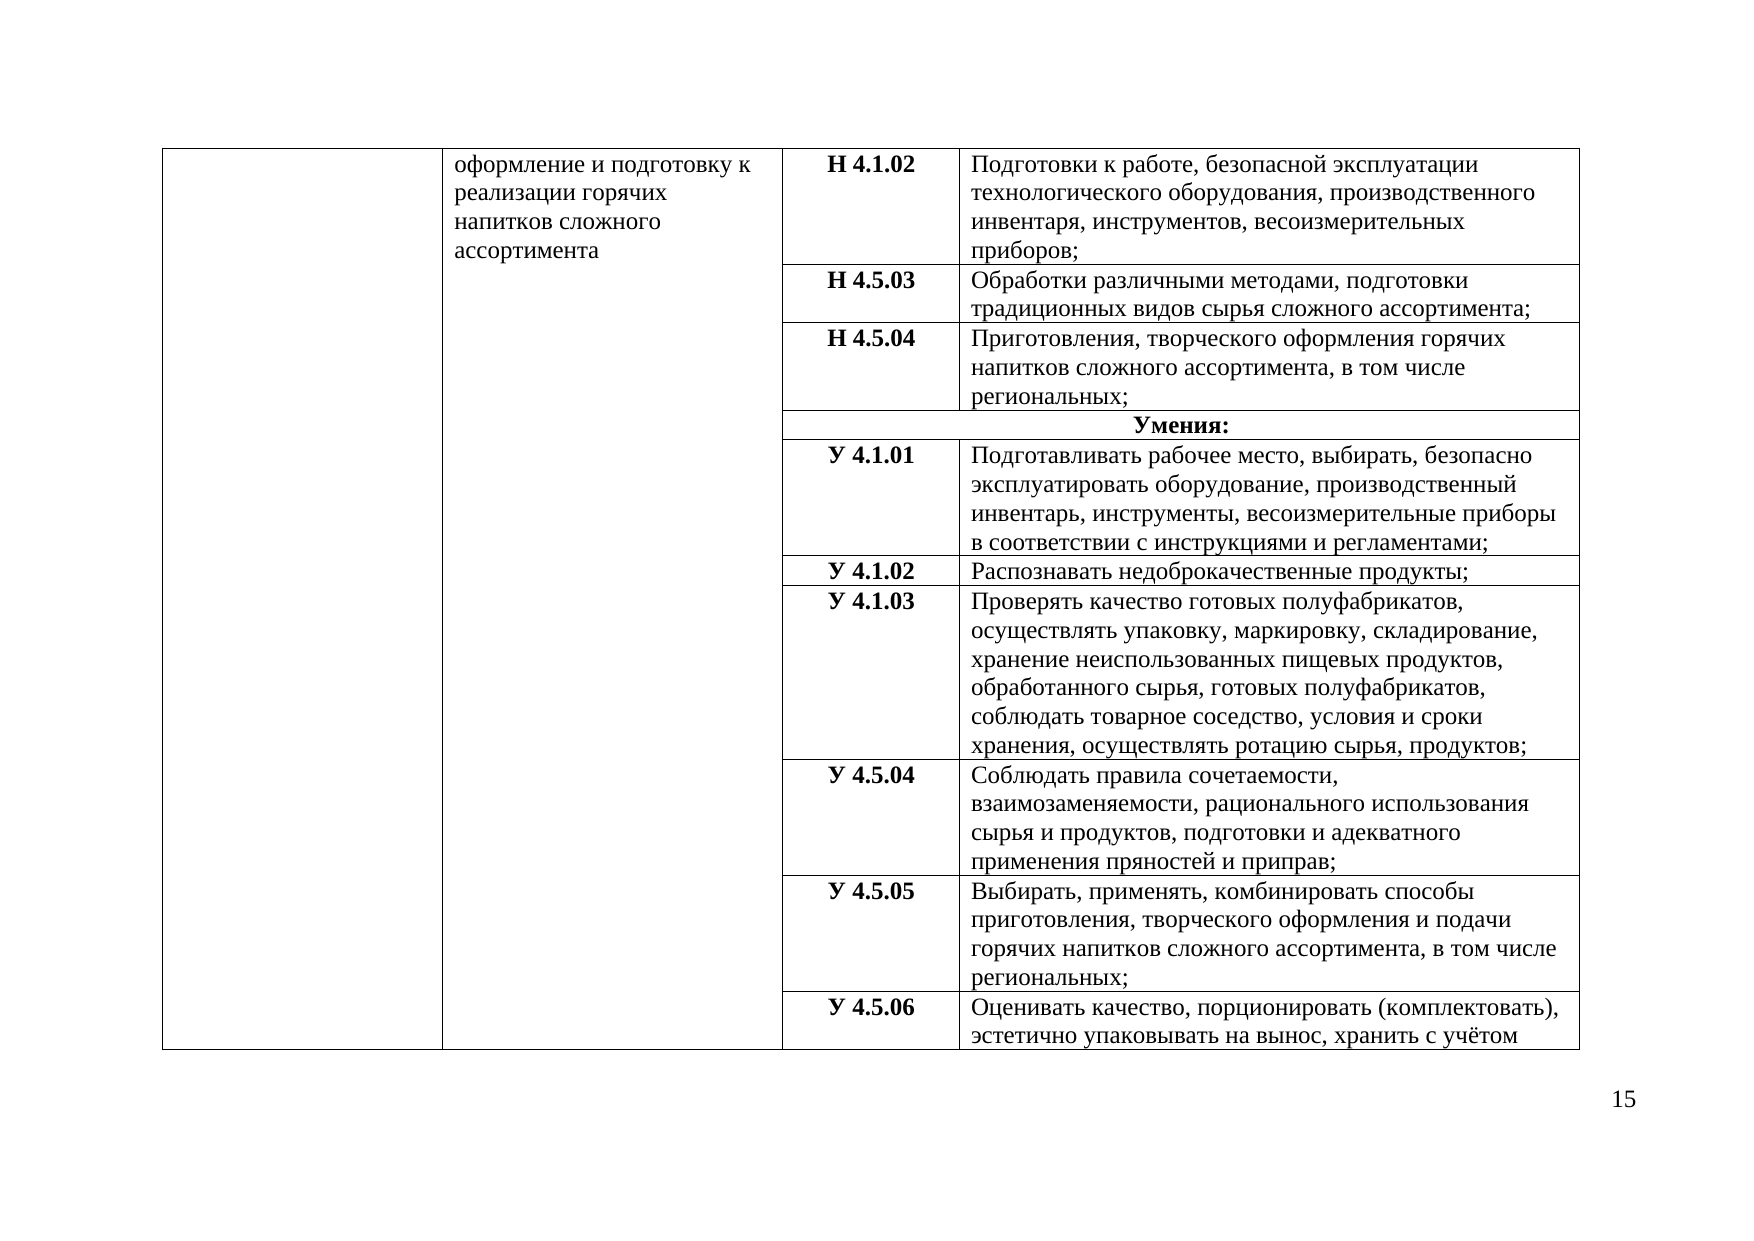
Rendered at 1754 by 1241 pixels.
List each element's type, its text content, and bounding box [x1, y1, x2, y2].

table_cell Н 4.1.02 [783, 149, 959, 264]
table_cell Распознавать недоброкачественные продукты; [960, 556, 1579, 585]
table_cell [960, 992, 1579, 1049]
table_cell Обработки различными методами, подготовки традиционных видов сырья сложного ассортимента; [960, 265, 1579, 322]
table_cell У 4.1.03 [783, 586, 959, 759]
table_cell У 4.1.01 [783, 440, 959, 555]
table_cell Н 4.5.03 [783, 265, 959, 322]
table_cell Приготовления, творческого оформления горячих напитков сложного ассортимента, в том числе региональных; [960, 323, 1579, 409]
table_cell Подготавливать рабочее место, выбирать, безопасно эксплуатировать оборудование, производственный инвентарь, инструменты, весоизмерительные приборы в соответствии с инструкциями и регламентами; [960, 440, 1579, 555]
table_cell Выбирать, применять, комбинировать способы приготовления, творческого оформления и подачи горячих напитков сложного ассортимента, в том числе региональных; [960, 876, 1579, 991]
table_cell Н 4.5.04 [783, 323, 959, 409]
table_cell У 4.5.06 [783, 992, 959, 1049]
table_cell Умения: [783, 411, 1579, 439]
table_cell У 4.5.04 [783, 760, 959, 875]
table_cell У 4.5.05 [783, 876, 959, 991]
table_cell Проверять качество готовых полуфабрикатов, осуществлять упаковку, маркировку, складирование, хранение неиспользованных пищевых продуктов, обработанного сырья, готовых полуфабрикатов, соблюдать товарное соседство, условия и сроки хранения, осуществлять ротацию сырья, продуктов; [960, 586, 1579, 759]
table_cell Соблюдать правила сочетаемости, взаимозаменяемости, рационального использования сырья и продуктов, подготовки и адекватного применения пряностей и приправ; [960, 760, 1579, 875]
table_cell У 4.1.02 [783, 556, 959, 585]
table_cell Подготовки к работе, безопасной эксплуатации технологического оборудования, производственного инвентаря, инструментов, весоизмерительных приборов; [960, 149, 1579, 264]
